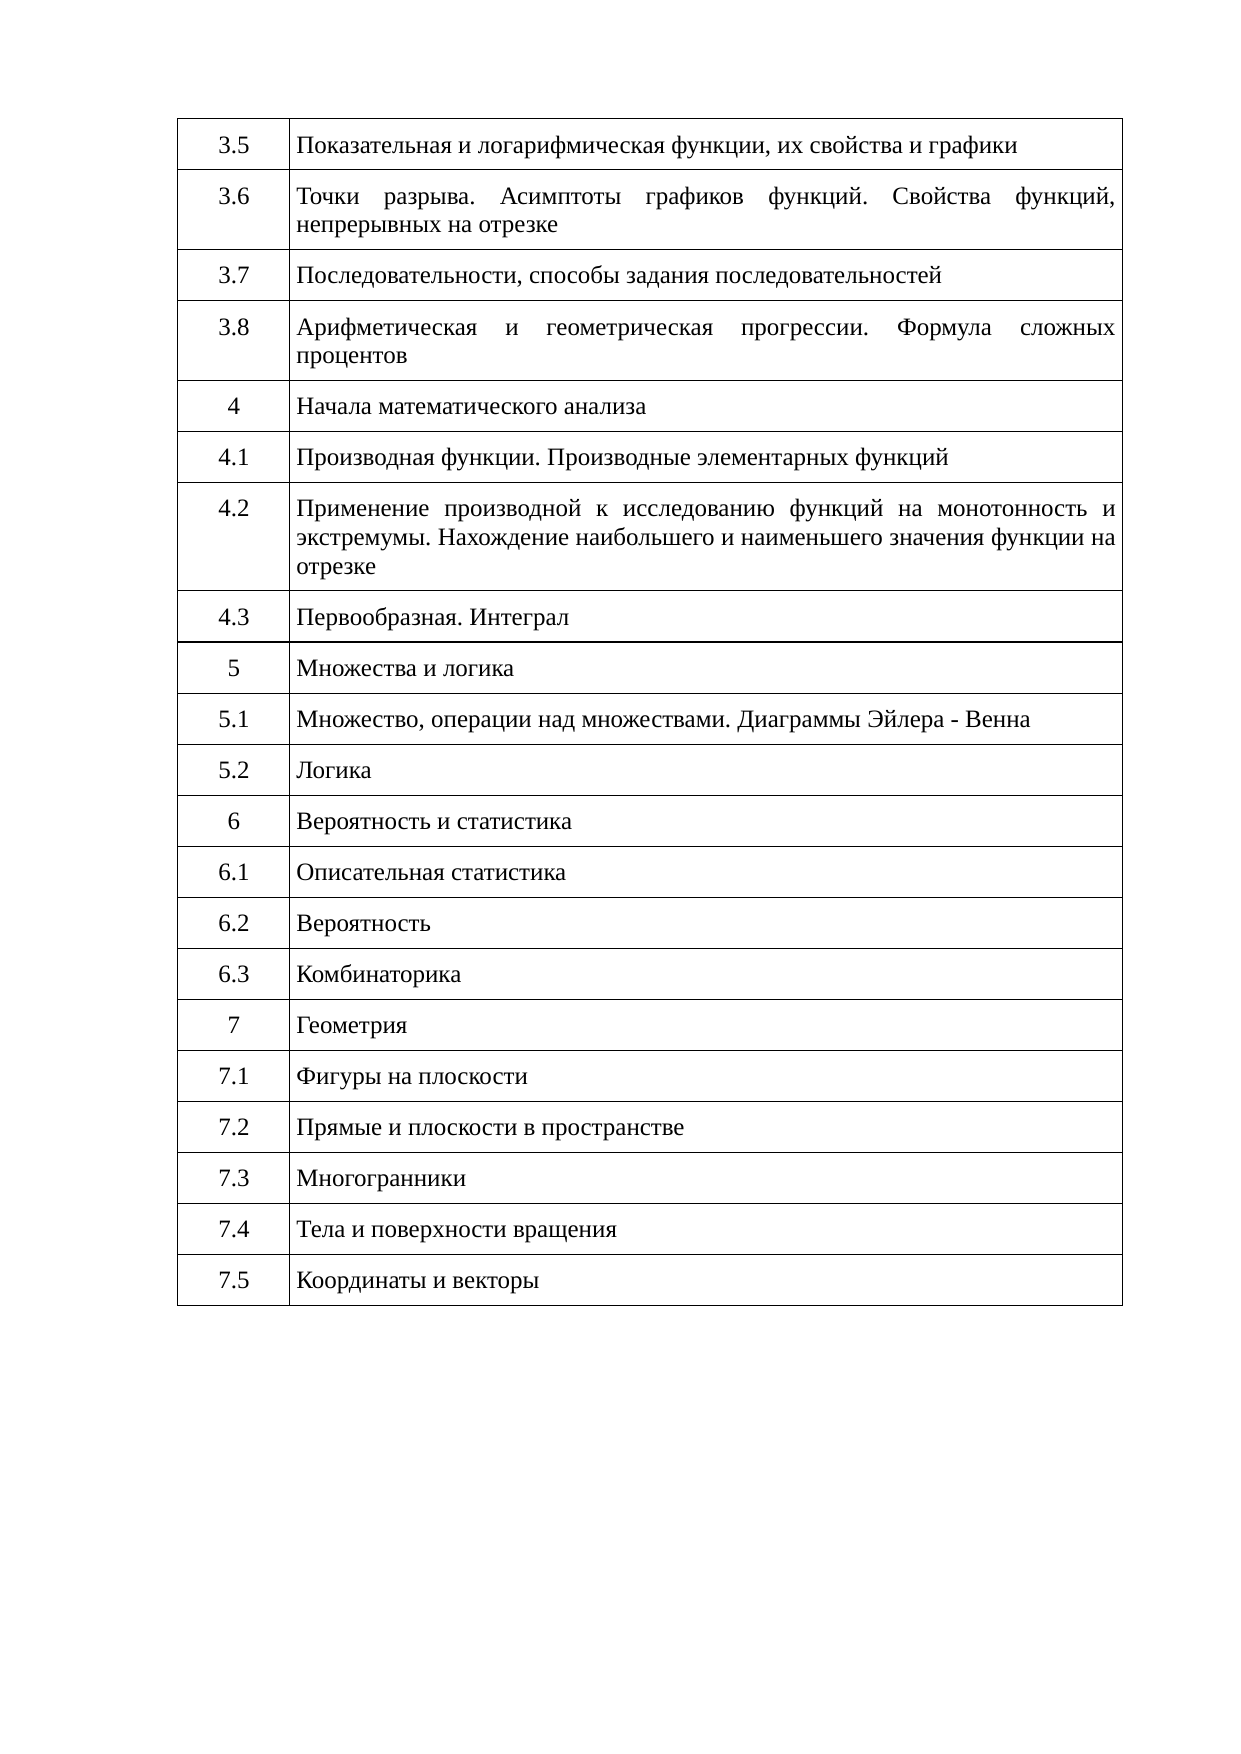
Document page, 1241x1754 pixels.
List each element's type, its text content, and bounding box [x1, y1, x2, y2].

table_cell 4.3 [178, 591, 289, 641]
table_cell Вероятность и статистика [290, 796, 1122, 846]
table_cell 5 [178, 643, 289, 692]
table_cell 7.2 [178, 1102, 289, 1152]
table_cell 7.3 [178, 1153, 289, 1203]
table_cell Показательная и логарифмическая функции, их свойства и графики [290, 119, 1122, 169]
table_cell Начала математического анализа [290, 381, 1122, 431]
table_cell Многогранники [290, 1153, 1122, 1203]
table_cell 3.8 [178, 301, 289, 380]
table_cell Фигуры на плоскости [290, 1051, 1122, 1101]
table_cell 7 [178, 1000, 289, 1050]
table_cell Первообразная. Интеграл [290, 591, 1122, 641]
table_cell Геометрия [290, 1000, 1122, 1050]
table_cell Множество, операции над множествами. Диаграммы Эйлера - Венна [290, 694, 1122, 743]
table_cell Применение производной к исследованию функций на монотонность и экстремумы. Нахождение наибольшего и наименьшего значения функции на отрезке [290, 483, 1122, 590]
table_cell Прямые и плоскости в пространстве [290, 1102, 1122, 1152]
table_cell 3.6 [178, 170, 289, 249]
table_cell 5.2 [178, 745, 289, 794]
table_cell 3.7 [178, 250, 289, 300]
table_cell Координаты и векторы [290, 1255, 1122, 1305]
table_cell 6.1 [178, 847, 289, 897]
table_cell Арифметическая и геометрическая прогрессии. Формула сложных процентов [290, 301, 1122, 380]
table_cell 6 [178, 796, 289, 846]
table_cell Множества и логика [290, 643, 1122, 692]
table_cell Логика [290, 745, 1122, 794]
table_cell 6.3 [178, 949, 289, 999]
table_cell 4.1 [178, 432, 289, 482]
table_cell Точки разрыва. Асимптоты графиков функций. Свойства функций, непрерывных на отрезке [290, 170, 1122, 249]
table_cell 4 [178, 381, 289, 431]
table_cell Описательная статистика [290, 847, 1122, 897]
table_cell 7.1 [178, 1051, 289, 1101]
table_cell Последовательности, способы задания последовательностей [290, 250, 1122, 300]
table_cell 4.2 [178, 483, 289, 590]
table_cell Тела и поверхности вращения [290, 1204, 1122, 1254]
table_cell 6.2 [178, 898, 289, 948]
table_cell Вероятность [290, 898, 1122, 948]
table_cell Комбинаторика [290, 949, 1122, 999]
table_cell 7.5 [178, 1255, 289, 1305]
table_cell 7.4 [178, 1204, 289, 1254]
table_cell 5.1 [178, 694, 289, 743]
table_cell 3.5 [178, 119, 289, 169]
table_cell Производная функции. Производные элементарных функций [290, 432, 1122, 482]
